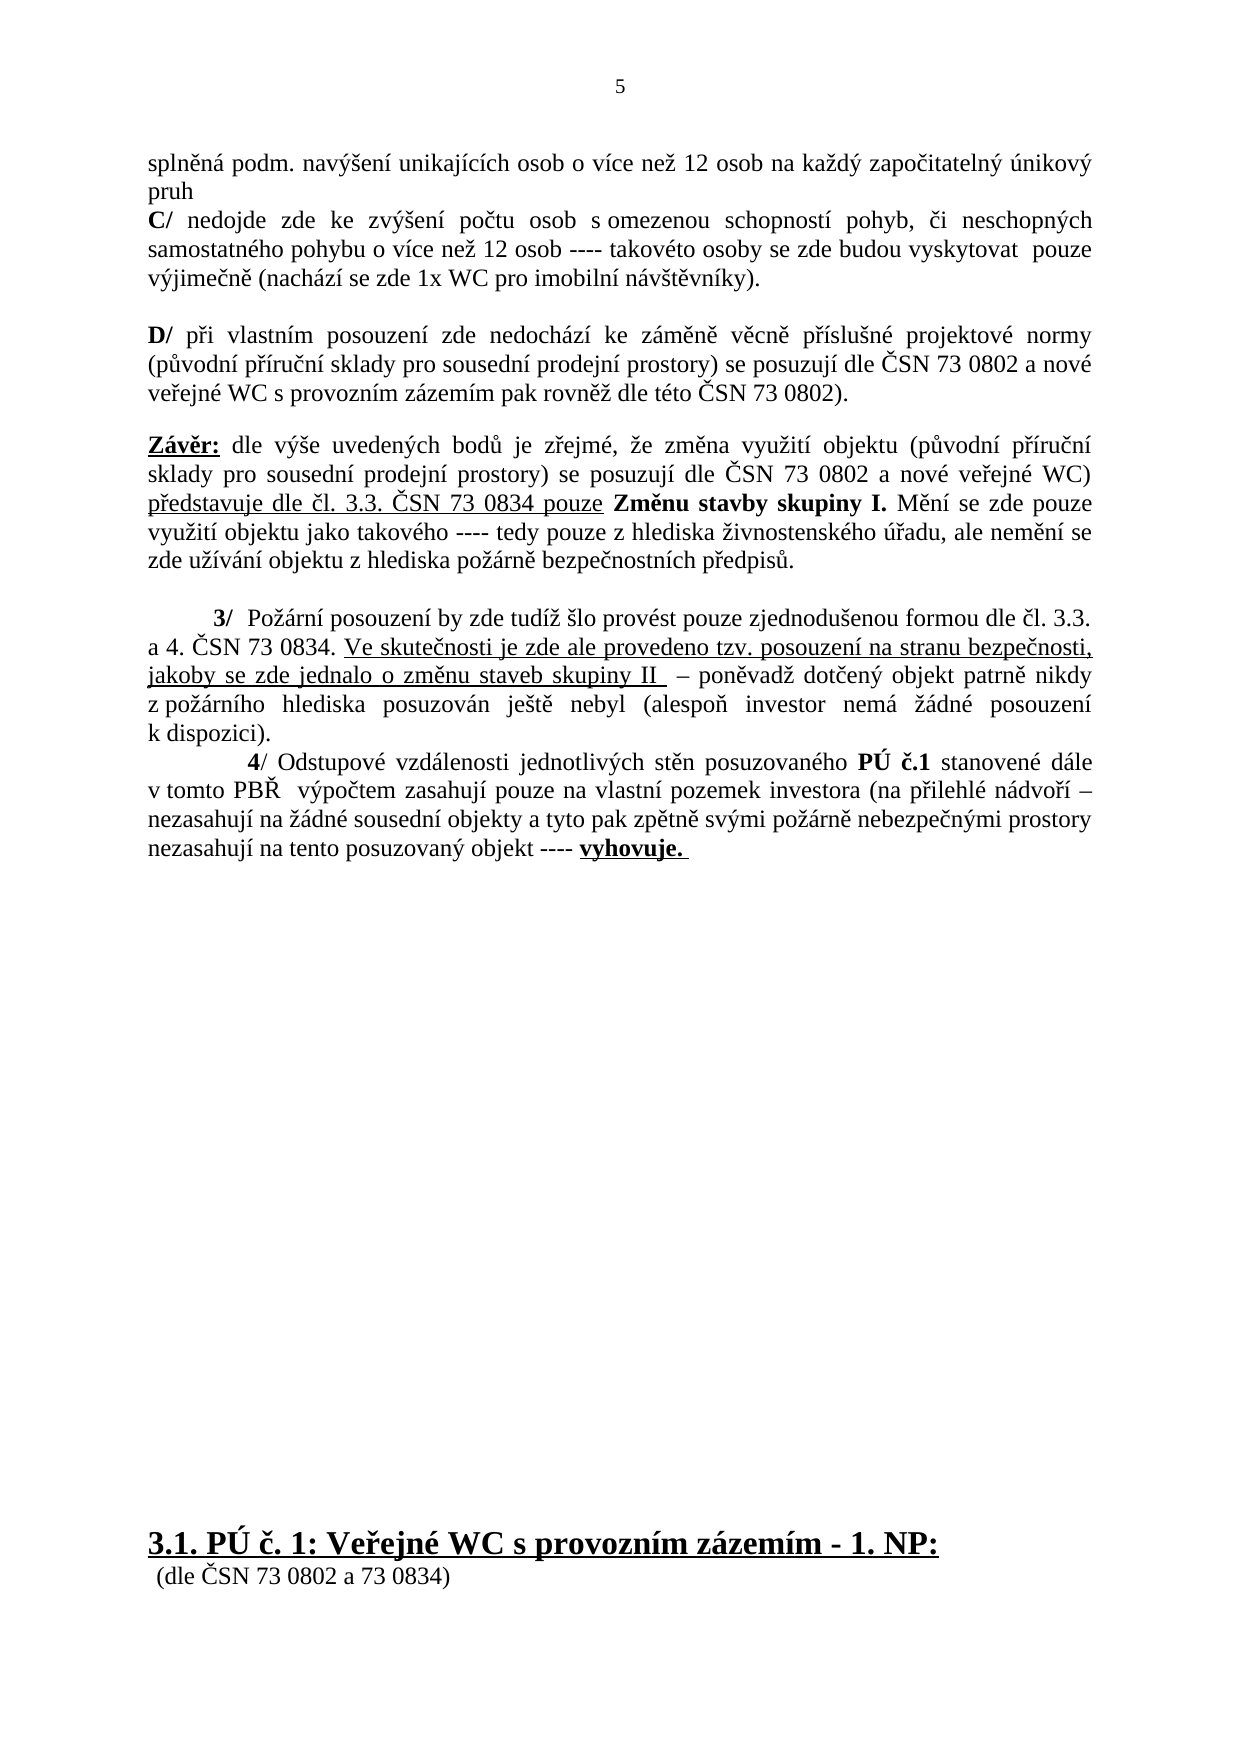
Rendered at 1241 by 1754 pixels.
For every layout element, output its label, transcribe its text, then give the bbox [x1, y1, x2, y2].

text 3/ Požární posouzení by zde tudíž šlo provést pouze zjednodušenou formou dle čl. 3.3. a 4. ČSN 73 0834. Ve skutečnosti je zde ale provedeno tzv. posouzení na stranu bezpečnosti, jakoby se zde jednalo o změnu staveb skupiny II – poněvadž dotčený objekt patrně nikdy z požárního hlediska posuzován ještě nebyl (alespoň investor nemá žádné posouzení k dispozici). [148, 603, 1093, 747]
text 4/ Odstupové vzdálenosti jednotlivých stěn posuzovaného PÚ č.1 stanovené dále v tomto PBŘ výpočtem zasahují pouze na vlastní pozemek investora (na přilehlé nádvoří – nezasahují na žádné sousední objekty a tyto pak zpětně svými požárně nebezpečnými prostory nezasahují na tento posuzovaný objekt ---- vyhovuje. [148, 747, 1093, 862]
text D/ při vlastním posouzení zde nedochází ke záměně věcně příslušné projektové normy (původní příruční sklady pro sousední prodejní prostory) se posuzují dle ČSN 73 0802 a nové veřejné WC s provozním zázemím pak rovněž dle této ČSN 73 0802). [148, 320, 1093, 406]
text C/ nedojde zde ke zvýšení počtu osob s omezenou schopností pohyb, či neschopných samostatného pohybu o více než 12 osob ---- takovéto osoby se zde budou vyskytovat pouze výjimečně (nachází se zde 1x WC pro imobilní návštěvníky). [148, 205, 1093, 291]
text Závěr: dle výše uvedených bodů je zřejmé, že změna využití objektu (původní příruční sklady pro sousední prodejní prostory) se posuzují dle ČSN 73 0802 a nové veřejné WC) představuje dle čl. 3.3. ČSN 73 0834 pouze Změnu stavby skupiny I. Mění se zde pouze využití objektu jako takového ---- tedy pouze z hlediska živnostenského úřadu, ale nemění se zde užívání objektu z hlediska požárně bezpečnostních předpisů. [148, 430, 1093, 574]
text 3.1. PÚ č. 1: Veřejné WC s provozním zázemím - 1. NP: [148, 1523, 1093, 1561]
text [148, 148, 1093, 205]
text (dle ČSN 73 0802 a 73 0834) [148, 1561, 1093, 1590]
